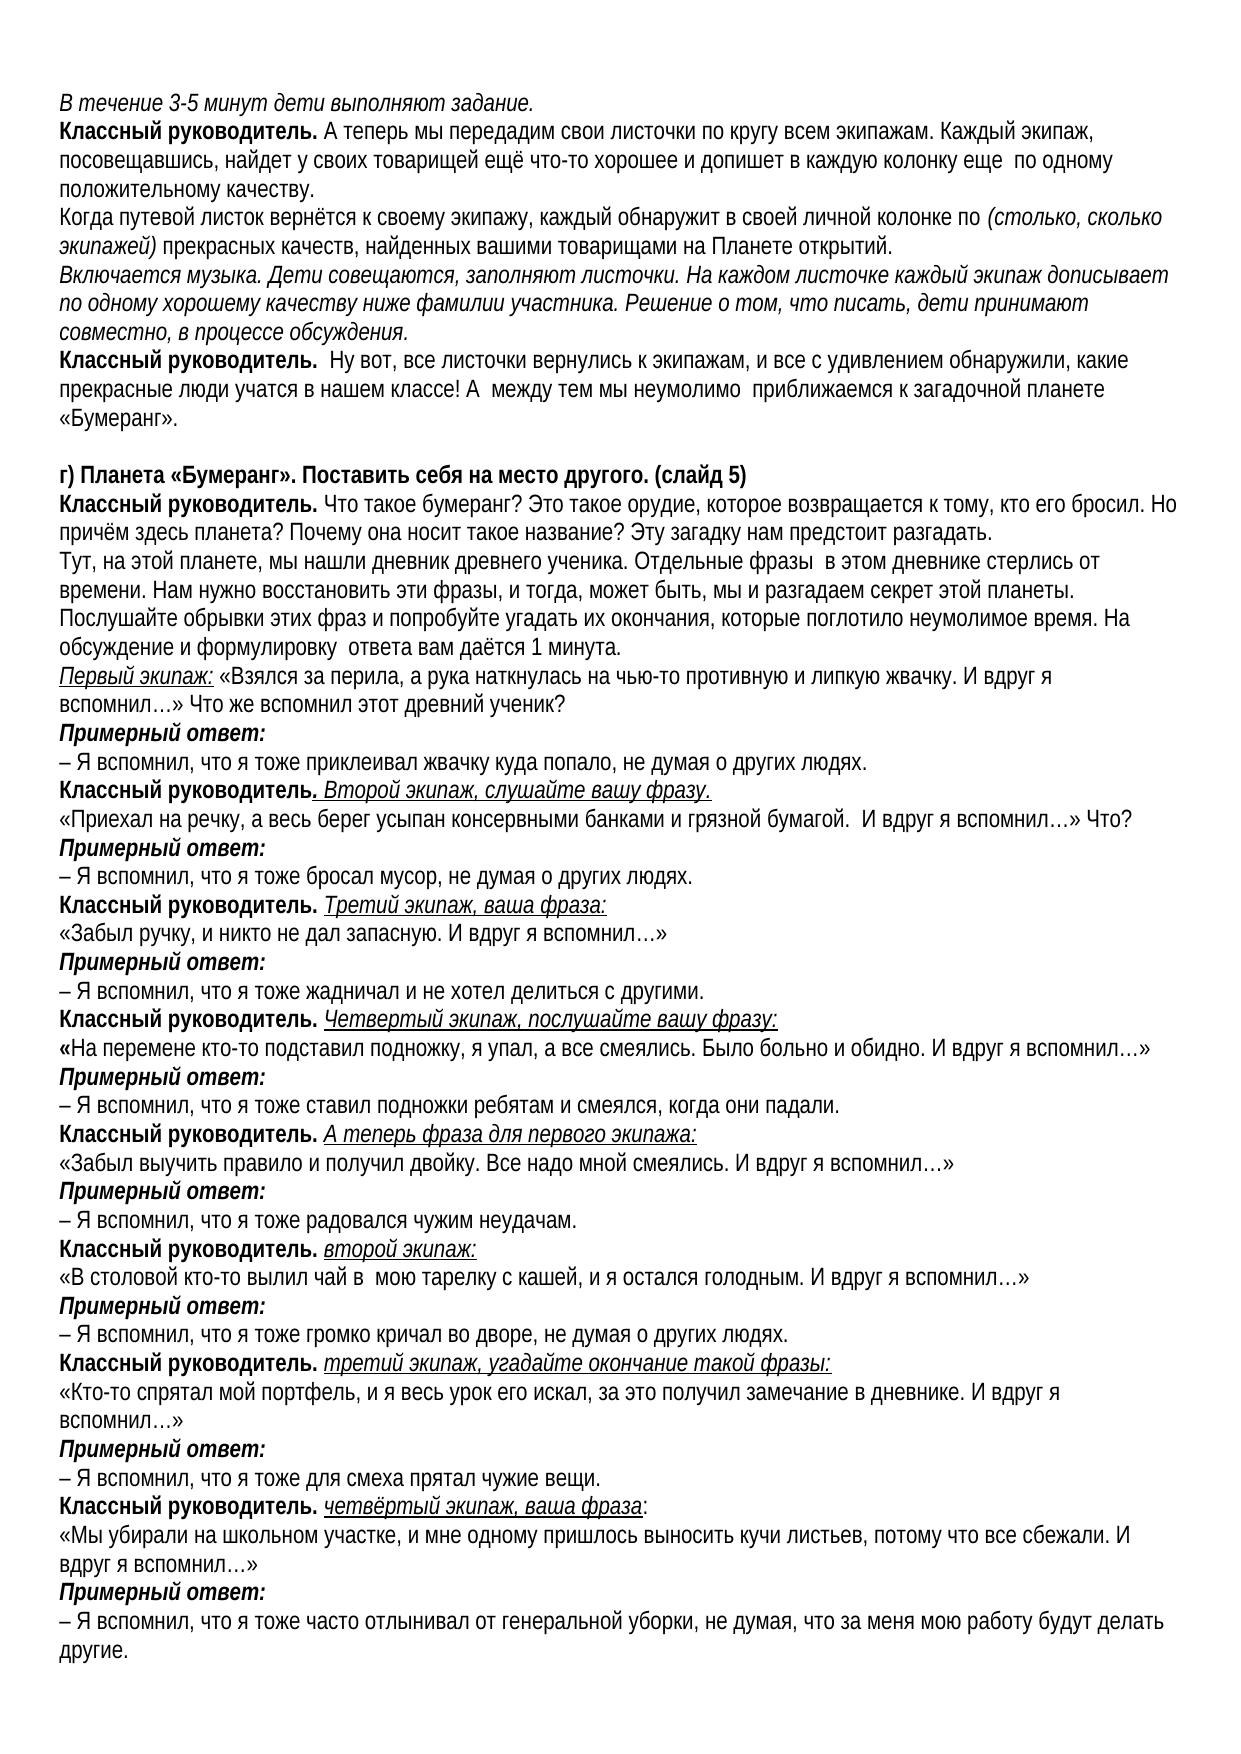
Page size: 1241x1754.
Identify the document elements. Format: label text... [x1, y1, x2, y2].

text Примерный ответ: [59, 1062, 1181, 1090]
text – Я вспомнил, что я тоже часто отлынивал от генеральной уборки, не думая, что за меня мою работу будут делать другие. [59, 1606, 1181, 1663]
text Классный руководитель. Что такое бумеранг? Это такое орудие, которое возвращается к тому, кто его бросил. Но причём здесь планета? Почему она носит такое название? Эту загадку нам предстоит разгадать. [59, 489, 1181, 546]
text Примерный ответ: [59, 718, 1181, 747]
text «Приехал на речку, а весь берег усыпан консервными банками и грязной бумагой. И вдруг я вспомнил…» Что? [59, 804, 1181, 832]
text – Я вспомнил, что я тоже жадничал и не хотел делиться с другими. [59, 976, 1181, 1004]
text – Я вспомнил, что я тоже радовался чужим неудачам. [59, 1205, 1181, 1233]
text Когда путевой листок вернётся к своему экипажу, каждый обнаружит в своей личной колонке по (столько, сколько экипажей) прекрасных качеств, найденных вашими товарищами на Планете открытий. [59, 202, 1181, 259]
text Включается музыка. Дети совещаются, заполняют листочки. На каждом листочке каждый экипаж дописывает по одному хорошему качеству ниже фамилии участника. Решение о том, что писать, дети принимают совместно, в процессе обсуждения. [59, 259, 1181, 346]
text Классный руководитель. А теперь фраза для первого экипажа: [59, 1119, 1181, 1148]
text Тут, на этой планете, мы нашли дневник древнего ученика. Отдельные фразы в этом дневнике стерлись от времени. Нам нужно восстановить эти фразы, и тогда, может быть, мы и разгадаем секрет этой планеты. Послушайте обрывки этих фраз и попробуйте угадать их окончания, которые поглотило неумолимое время. На обсуждение и формулировку ответа вам даётся 1 минута. [59, 546, 1181, 661]
text Классный руководитель. второй экипаж: [59, 1233, 1181, 1262]
text Примерный ответ: [59, 832, 1181, 861]
text Классный руководитель. Третий экипаж, ваша фраза: [59, 890, 1181, 918]
text «Забыл выучить правило и получил двойку. Все надо мной смеялись. И вдруг я вспомнил…» [59, 1148, 1181, 1176]
text «В столовой кто-то вылил чай в мою тарелку с кашей, и я остался голодным. И вдруг я вспомнил…» [59, 1262, 1181, 1291]
text – Я вспомнил, что я тоже громко кричал во дворе, не думая о других людях. [59, 1319, 1181, 1348]
text «Забыл ручку, и никто не дал запасную. И вдруг я вспомнил…» [59, 918, 1181, 947]
text Примерный ответ: [59, 1291, 1181, 1319]
text г) Планета «Бумеранг». Поставить себя на место другого. (слайд 5) [59, 460, 1181, 489]
text В течение 3-5 минут дети выполняют задание. [59, 88, 1181, 116]
text – Я вспомнил, что я тоже бросал мусор, не думая о других людях. [59, 861, 1181, 890]
text – Я вспомнил, что я тоже для смеха прятал чужие вещи. [59, 1463, 1181, 1491]
text Классный руководитель. Ну вот, все листочки вернулись к экипажам, и все с удивлением обнаружили, какие прекрасные люди учатся в нашем классе! А между тем мы неумолимо приближаемся к загадочной планете «Бумеранг». [59, 346, 1181, 431]
text Классный руководитель. третий экипаж, угадайте окончание такой фразы: [59, 1348, 1181, 1377]
text Классный руководитель. Четвертый экипаж, послушайте вашу фразу: [59, 1004, 1181, 1033]
text Классный руководитель. Второй экипаж, слушайте вашу фразу. [59, 775, 1181, 804]
text «Кто-то спрятал мой портфель, и я весь урок его искал, за это получил замечание в дневнике. И вдруг я вспомнил…» [59, 1377, 1181, 1434]
text Примерный ответ: [59, 947, 1181, 976]
text – Я вспомнил, что я тоже ставил подножки ребятам и смеялся, когда они падали. [59, 1090, 1181, 1119]
text Классный руководитель. А теперь мы передадим свои листочки по кругу всем экипажам. Каждый экипаж, посовещавшись, найдет у своих товарищей ещё что-то хорошее и допишет в каждую колонку еще по одному положительному качеству. [59, 116, 1181, 202]
text Первый экипаж: «Взялся за перила, а рука наткнулась на чью-то противную и липкую жвачку. И вдруг я вспомнил…» Что же вспомнил этот древний ученик? [59, 661, 1181, 718]
text Примерный ответ: [59, 1176, 1181, 1205]
text Классный руководитель. четвёртый экипаж, ваша фраза: [59, 1491, 1181, 1520]
text Примерный ответ: [59, 1434, 1181, 1463]
text «На перемене кто-то подставил подножку, я упал, а все смеялись. Было больно и обидно. И вдруг я вспомнил…» [59, 1033, 1181, 1062]
text – Я вспомнил, что я тоже приклеивал жвачку куда попало, не думая о других людях. [59, 747, 1181, 775]
text Примерный ответ: [59, 1577, 1181, 1606]
text «Мы убирали на школьном участке, и мне одному пришлось выносить кучи листьев, потому что все сбежали. И вдруг я вспомнил…» [59, 1520, 1181, 1577]
